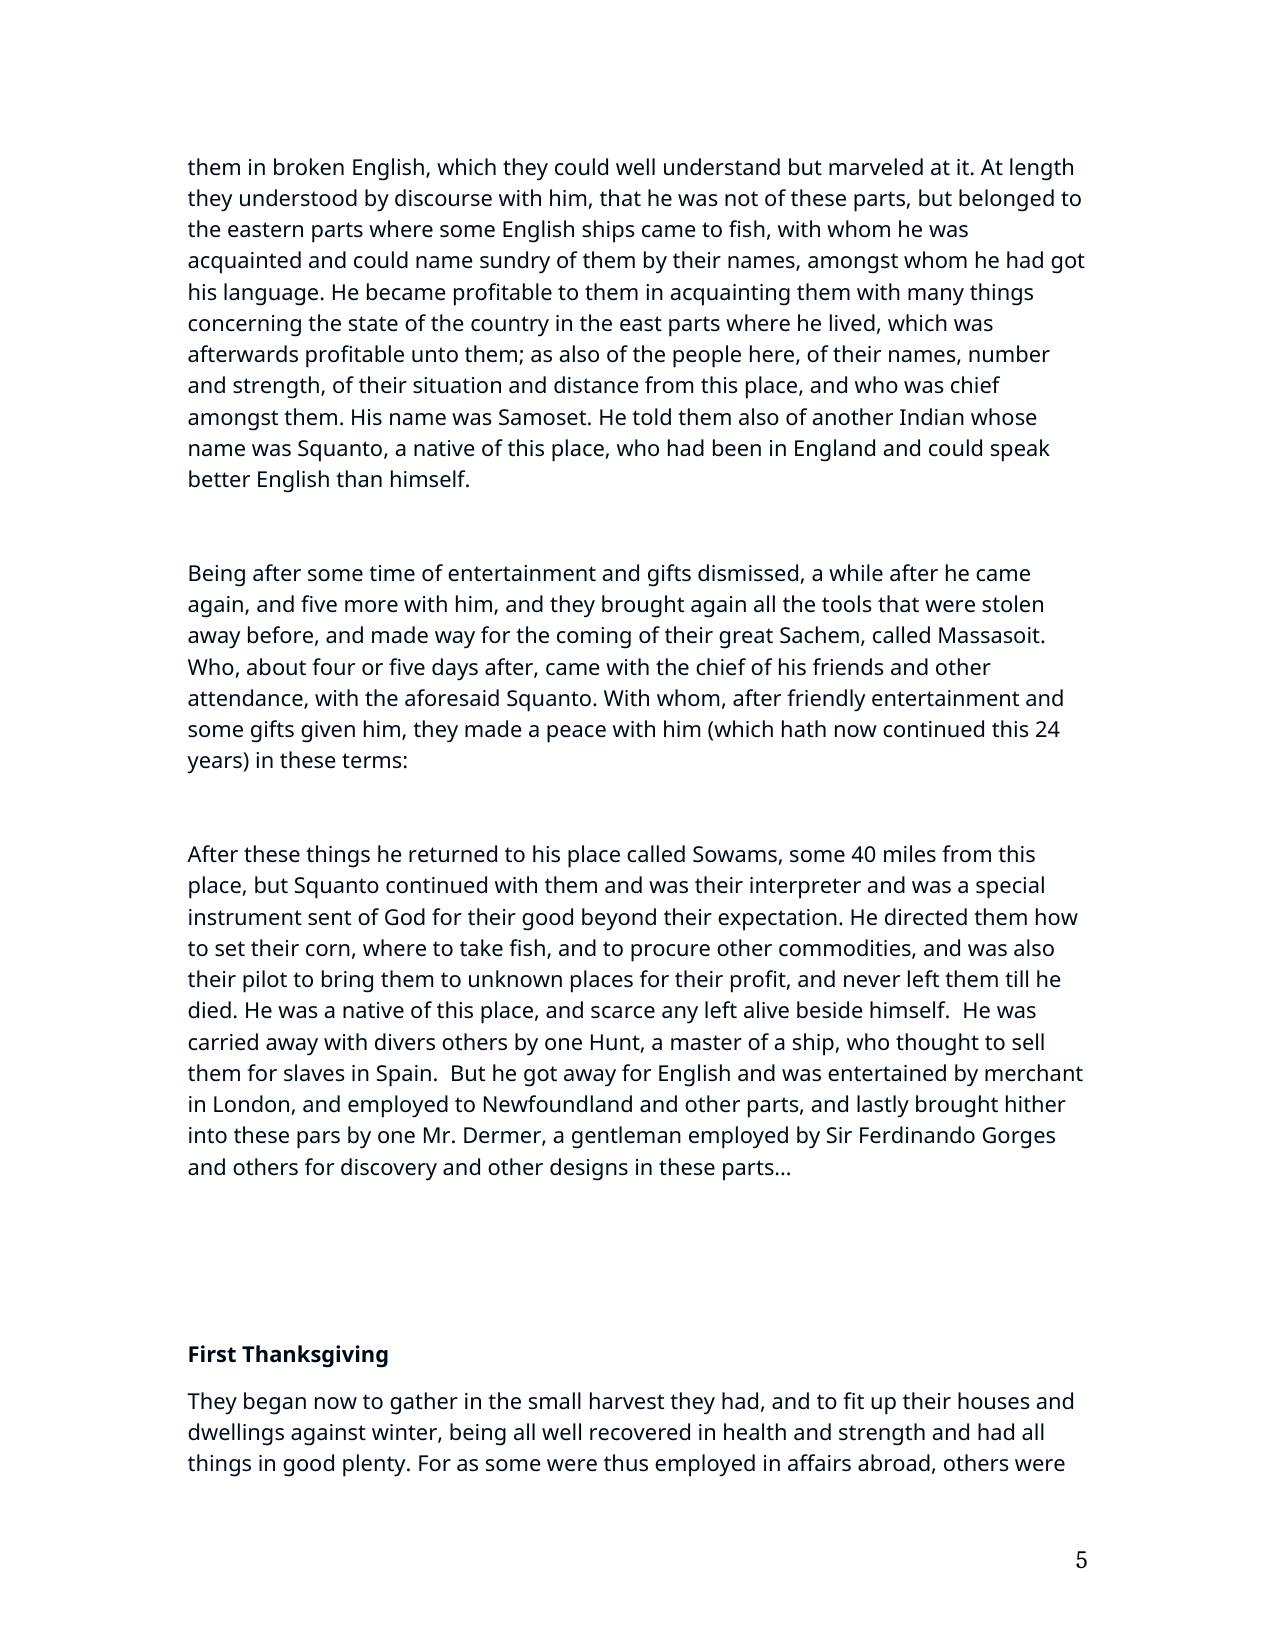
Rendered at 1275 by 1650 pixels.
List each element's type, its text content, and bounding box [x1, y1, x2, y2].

text After these things he returned to his place called Sowams, some 40 miles from this place, but Squanto continued with them and was their interpreter and was a special instrument sent of God for their good beyond their expectation. He directed them how to set their corn, where to take fish, and to procure other commodities, and was also their pilot to bring them to unknown places for their profit, and never left them till he died. He was a native of this place, and scarce any left alive beside himself. He was carried away with divers others by one Hunt, a master of a ship, who thought to sell them for slaves in Spain. But he got away for English and was entertained by merchant in London, and employed to Newfoundland and other parts, and lastly brought hither into these pars by one Mr. Dermer, a gentleman employed by Sir Ferdinando Gorges and others for discovery and other designs in these parts… [187, 837, 1087, 1181]
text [187, 150, 1087, 494]
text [187, 1384, 1087, 1478]
text Being after some time of entertainment and gifts dismissed, a while after he came again, and five more with him, and they brought again all the tools that were stolen away before, and made way for the coming of their great Sachem, called Massasoit. Who, about four or five days after, came with the chief of his friends and other attendance, with the aforesaid Squanto. With whom, after friendly entertainment and some gifts given him, they made a peace with him (which hath now continued this 24 years) in these terms: [187, 556, 1087, 775]
text First Thanksgiving [187, 1337, 1087, 1369]
